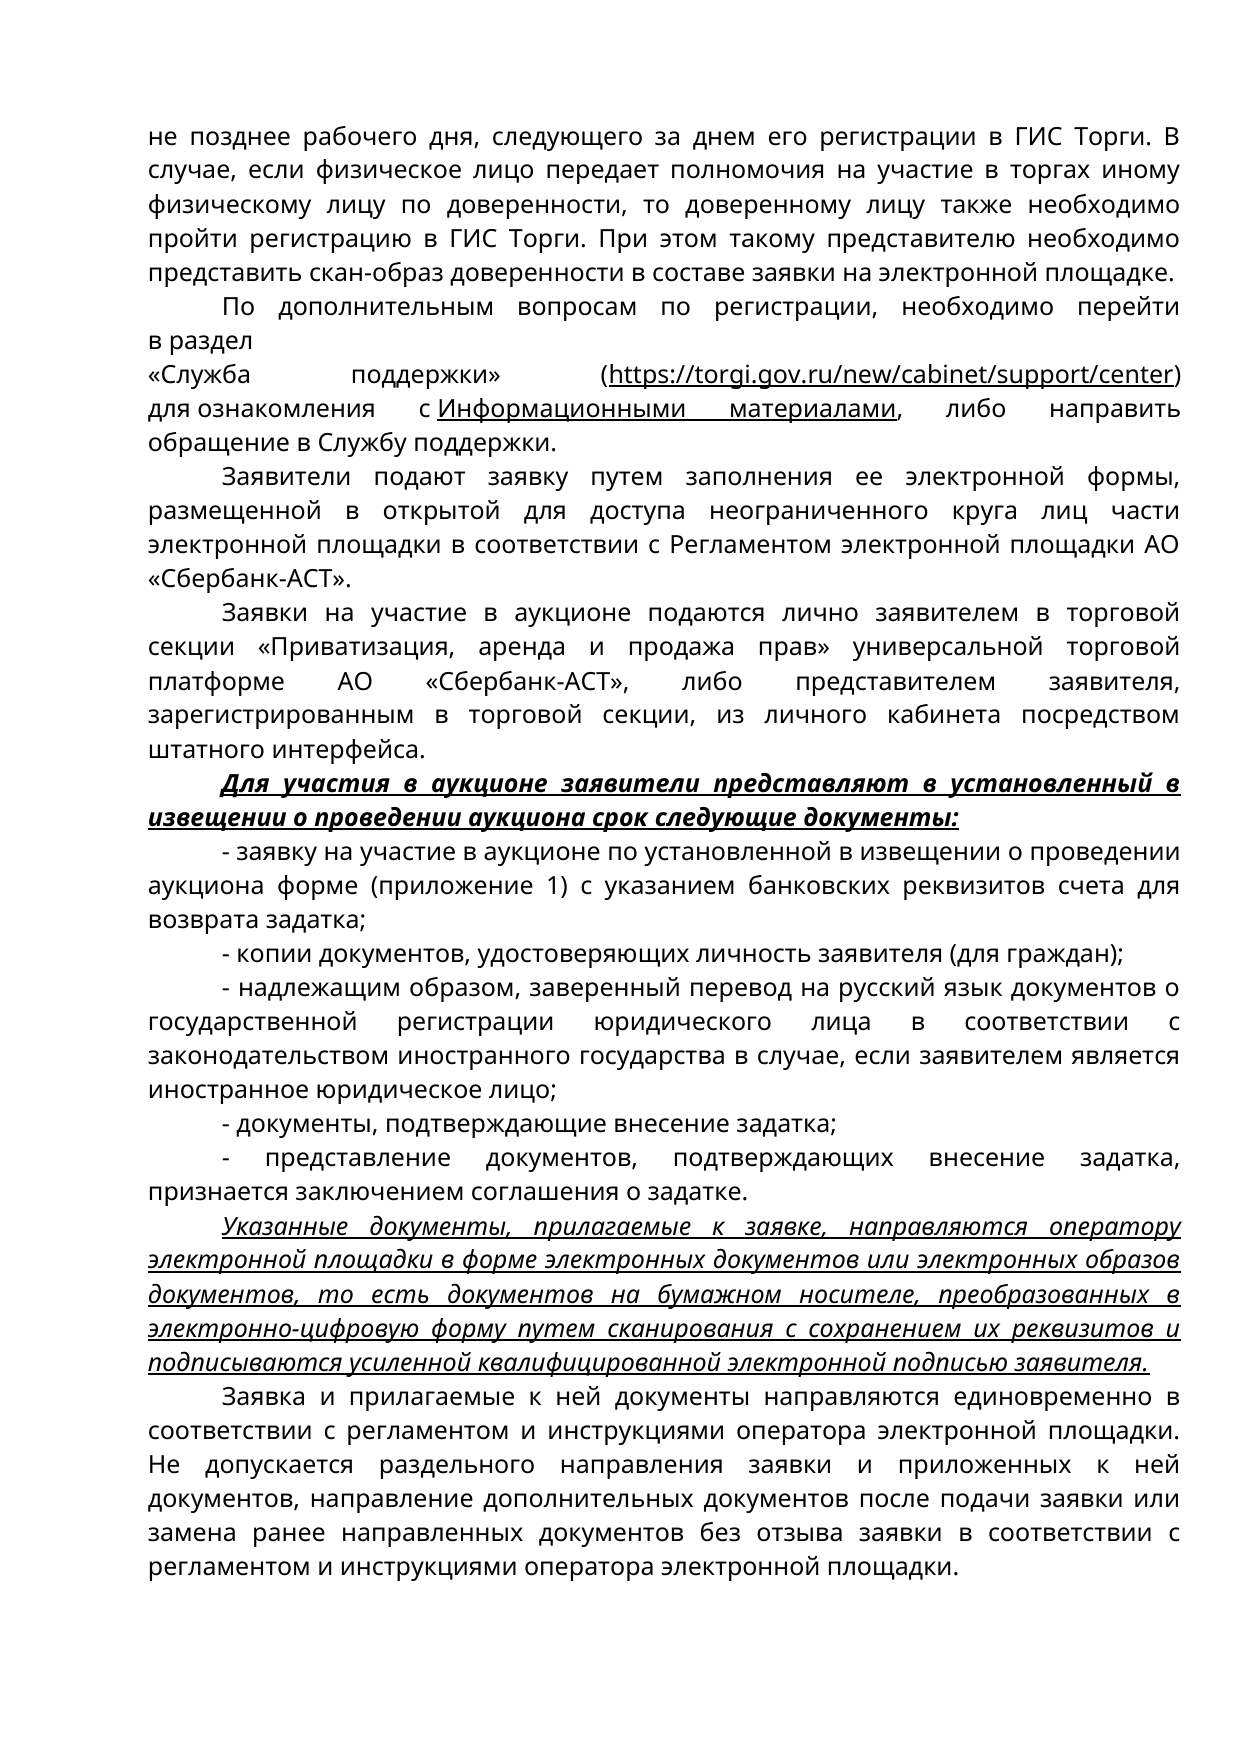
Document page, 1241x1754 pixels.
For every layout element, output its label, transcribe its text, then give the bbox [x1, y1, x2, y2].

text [148, 118, 1181, 288]
text Указанные документы, прилагаемые к заявке, направляются оператору электронной площадки в форме электронных документов или электронных образов документов, то есть документов на бумажном носителе, преобразованных в электронно-цифровую форму путем сканирования с сохранением их реквизитов и подписываются усиленной квалифицированной электронной подписью заявителя. [148, 1208, 1181, 1271]
text Заявки на участие в аукционе подаются лично заявителем в торговой секции «Приватизация, аренда и продажа прав» универсальной торговой платформе АО «Сбербанк-АСТ», либо представителем заявителя, зарегистрированным в торговой секции, из личного кабинета посредством штатного интерфейса. [148, 595, 1181, 765]
text - документы, подтверждающие внесение задатка; [148, 1106, 1181, 1140]
text По дополнительным вопросам по регистрации, необходимо перейти в раздел «Служба поддержки» (https://torgi.gov.ru/new/cabinet/support/center) для ознакомления с Информационными материалами, либо направить обращение в Службу поддержки. [148, 288, 1181, 459]
text Указанные документы, прилагаемые к заявке, направляются оператору электронной площадки в форме электронных документов или электронных образов документов, то есть документов на бумажном носителе, преобразованных в электронно-цифровую форму путем сканирования с сохранением их реквизитов и подписываются усиленной квалифицированной электронной подписью заявителя. [148, 1273, 1181, 1305]
text - заявку на участие в аукционе по установленной в извещении о проведении аукциона форме (приложение 1) с указанием банковских реквизитов счета для возврата задатка; [148, 833, 1181, 936]
text Заявка и прилагаемые к ней документы направляются единовременно в соответствии с регламентом и инструкциями оператора электронной площадки. Не допускается раздельного направления заявки и приложенных к ней документов, направление дополнительных документов после подачи заявки или замена ранее направленных документов без отзыва заявки в соответствии с регламентом и инструкциями оператора электронной площадки. [148, 1378, 1181, 1583]
text Заявители подают заявку путем заполнения ее электронной формы, размещенной в открытой для доступа неограниченного круга лиц части электронной площадки в соответствии с Регламентом электронной площадки АО «Сбербанк-АСТ». [148, 459, 1181, 595]
text Указанные документы, прилагаемые к заявке, направляются оператору электронной площадки в форме электронных документов или электронных образов документов, то есть документов на бумажном носителе, преобразованных в электронно-цифровую форму путем сканирования с сохранением их реквизитов и подписываются усиленной квалифицированной электронной подписью заявителя. [148, 1307, 1181, 1339]
text - надлежащим образом, заверенный перевод на русский язык документов о государственной регистрации юридического лица в соответствии с законодательством иностранного государства в случае, если заявителем является иностранное юридическое лицо; [148, 970, 1181, 1106]
text - копии документов, удостоверяющих личность заявителя (для граждан); [148, 936, 1181, 970]
text Указанные документы, прилагаемые к заявке, направляются оператору электронной площадки в форме электронных документов или электронных образов документов, то есть документов на бумажном носителе, преобразованных в электронно-цифровую форму путем сканирования с сохранением их реквизитов и подписываются усиленной квалифицированной электронной подписью заявителя. [148, 1341, 1181, 1378]
text - представление документов, подтверждающих внесение задатка, признается заключением соглашения о задатке. [148, 1140, 1181, 1208]
text Для участия в аукционе заявители представляют в установленный в извещении о проведении аукциона срок следующие документы: [148, 765, 1181, 833]
